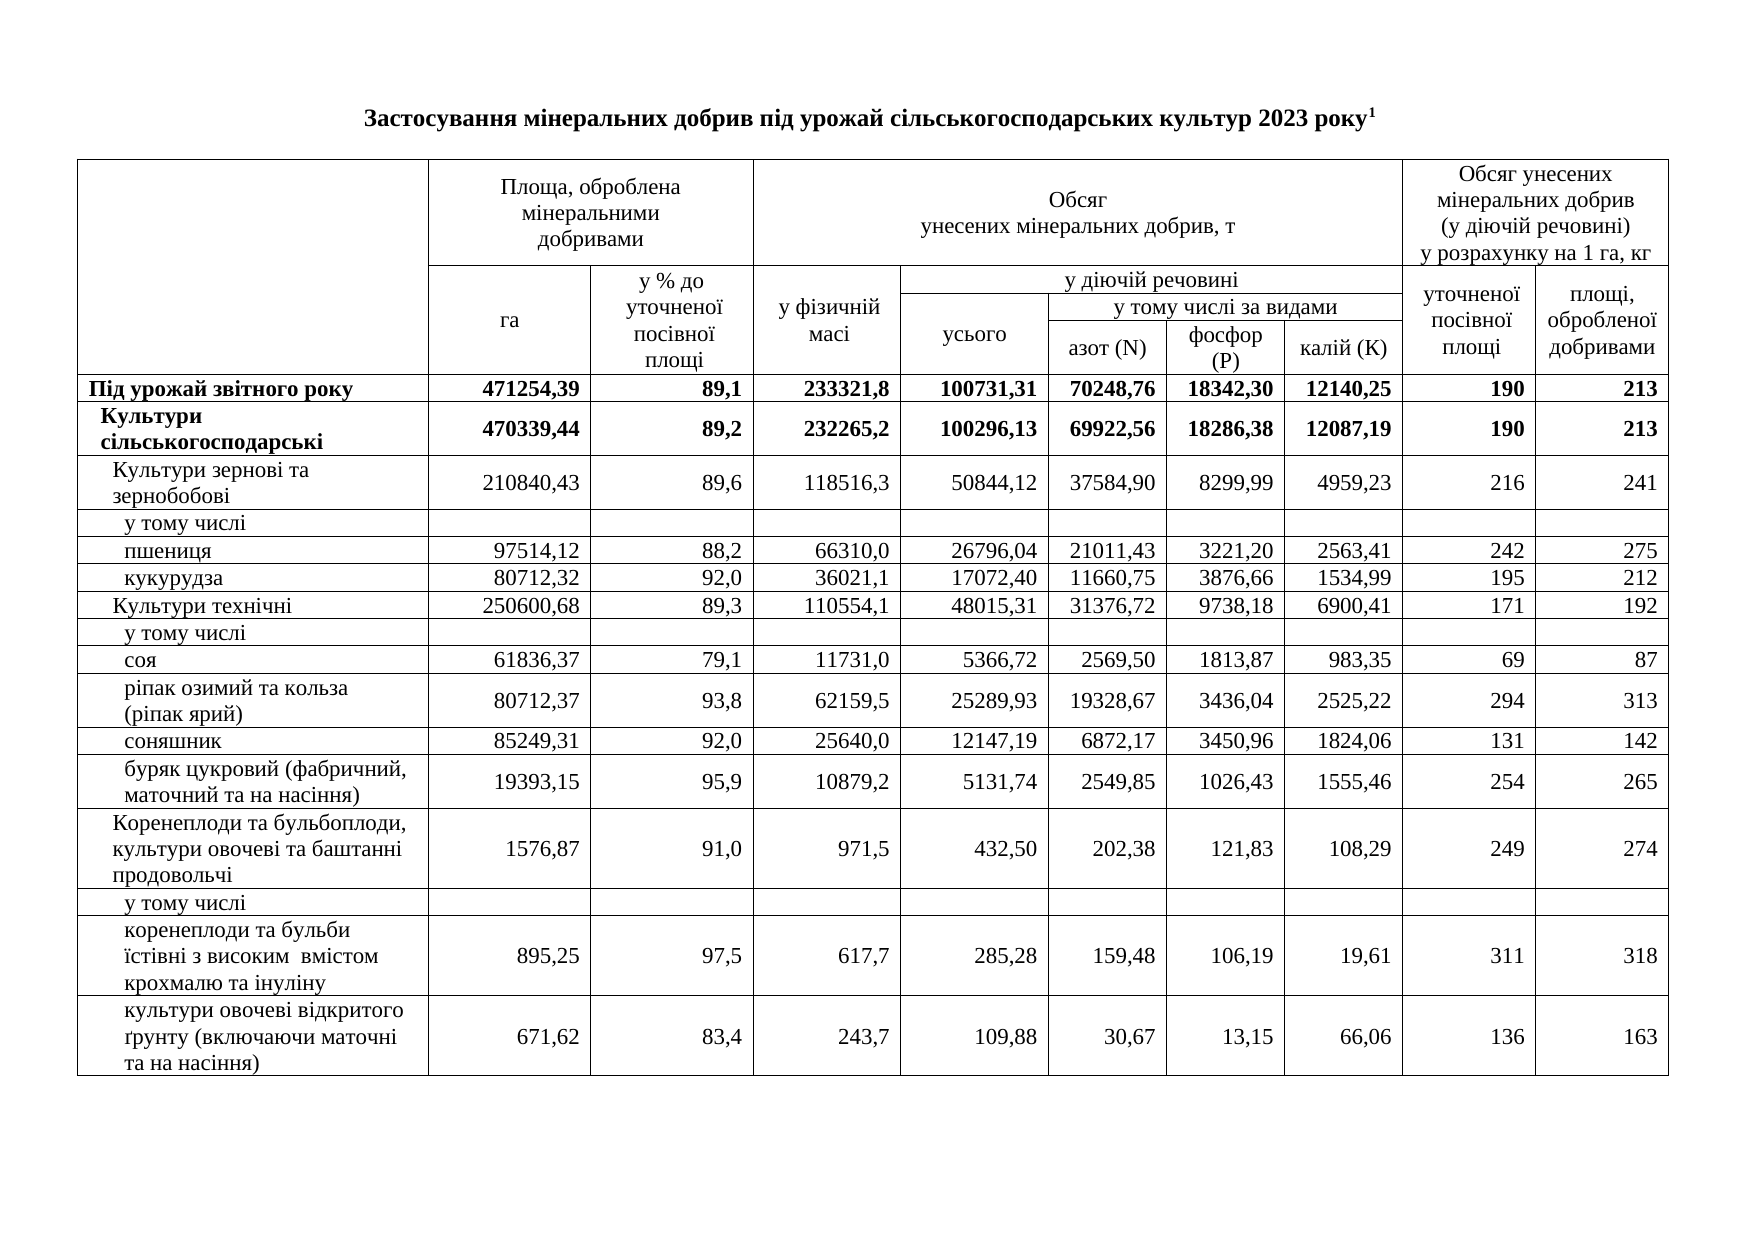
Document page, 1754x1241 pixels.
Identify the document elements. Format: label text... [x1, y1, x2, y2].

table_cell 2525,22 [1285, 674, 1402, 727]
table_cell [1049, 889, 1166, 915]
table_cell 3876,66 [1167, 564, 1284, 591]
table_cell [901, 510, 1048, 536]
table_cell [1285, 889, 1402, 915]
table_cell 983,35 [1285, 646, 1402, 673]
table_cell 313 [1536, 674, 1668, 727]
table_cell 21011,43 [1049, 537, 1166, 563]
table_cell 95,9 [591, 755, 753, 808]
table_cell Культури технічні [78, 592, 428, 618]
table_cell 432,50 [901, 809, 1048, 888]
table_cell 69 [1403, 646, 1535, 673]
table_cell 294 [1403, 674, 1535, 727]
table_cell 85249,31 [429, 728, 590, 754]
table_cell 241 [1536, 456, 1668, 508]
table_cell [429, 510, 590, 536]
table_cell у тому числі [78, 510, 428, 536]
table_cell [591, 510, 753, 536]
table_cell 8299,99 [1167, 456, 1284, 508]
table_cell 19393,15 [429, 755, 590, 808]
table_cell ріпак озимий та кольза (ріпак ярий) [78, 674, 428, 727]
table_cell азот (N) [1049, 321, 1166, 373]
table_cell 17072,40 [901, 564, 1048, 591]
table_cell 470339,44 [429, 402, 590, 455]
table_cell 171 [1403, 592, 1535, 618]
table_cell 617,7 [754, 916, 900, 995]
table_cell 971,5 [754, 809, 900, 888]
table_cell [591, 889, 753, 915]
table_cell 100296,13 [901, 402, 1048, 455]
table_cell [1536, 889, 1668, 915]
table_cell 163 [1536, 996, 1668, 1075]
table_cell [1285, 510, 1402, 536]
table_cell [1049, 619, 1166, 645]
table_cell соя [78, 646, 428, 673]
table_cell 19,61 [1285, 916, 1402, 995]
table_cell 216 [1403, 456, 1535, 508]
table_cell 118516,3 [754, 456, 900, 508]
table_cell 213 [1536, 402, 1668, 455]
table_cell 5131,74 [901, 755, 1048, 808]
table_cell 79,1 [591, 646, 753, 673]
table_cell 190 [1403, 375, 1535, 401]
table_cell 106,19 [1167, 916, 1284, 995]
table_cell 66310,0 [754, 537, 900, 563]
table_cell 50844,12 [901, 456, 1048, 508]
table_cell 80712,37 [429, 674, 590, 727]
table_cell 242 [1403, 537, 1535, 563]
table_cell 250600,68 [429, 592, 590, 618]
table_cell 97,5 [591, 916, 753, 995]
table_cell площі, обробленої добривами [1536, 266, 1668, 373]
table_cell коренеплоди та бульби їстівні з високим вмістом крохмалю та інуліну [78, 916, 428, 995]
table_cell Коренеплоди та бульбоплоди, культури овочеві та баштанні продовольчі [78, 809, 428, 888]
table_cell 69922,56 [1049, 402, 1166, 455]
table_cell у діючій речовині [901, 266, 1402, 292]
table_cell 131 [1403, 728, 1535, 754]
table_cell 36021,1 [754, 564, 900, 591]
table_cell 202,38 [1049, 809, 1166, 888]
table_cell уточненої посівної площі [1403, 266, 1535, 373]
table_cell 48015,31 [901, 592, 1048, 618]
table_cell 1534,99 [1285, 564, 1402, 591]
table_cell 1576,87 [429, 809, 590, 888]
table_cell 232265,2 [754, 402, 900, 455]
table_cell 895,25 [429, 916, 590, 995]
table_cell 190 [1403, 402, 1535, 455]
table_cell [429, 889, 590, 915]
table_cell 25640,0 [754, 728, 900, 754]
table_cell соняшник [78, 728, 428, 754]
table_cell 19328,67 [1049, 674, 1166, 727]
table_cell 671,62 [429, 996, 590, 1075]
table_cell у тому числі [78, 619, 428, 645]
table_cell га [429, 266, 590, 373]
table_cell 233321,8 [754, 375, 900, 401]
table_cell 13,15 [1167, 996, 1284, 1075]
table_cell [1049, 510, 1166, 536]
table_cell [1167, 889, 1284, 915]
table_cell 70248,76 [1049, 375, 1166, 401]
table_cell 212 [1536, 564, 1668, 591]
table_cell 89,1 [591, 375, 753, 401]
table_cell 3221,20 [1167, 537, 1284, 563]
table_cell 92,0 [591, 564, 753, 591]
table_cell 275 [1536, 537, 1668, 563]
table_cell [754, 889, 900, 915]
table_cell 66,06 [1285, 996, 1402, 1075]
table_cell Культури сільськогосподарські [78, 402, 428, 455]
table_cell [1167, 510, 1284, 536]
table_cell 89,3 [591, 592, 753, 618]
table_cell 93,8 [591, 674, 753, 727]
table_cell 4959,23 [1285, 456, 1402, 508]
table_cell 136 [1403, 996, 1535, 1075]
table_cell [754, 510, 900, 536]
table_cell 12087,19 [1285, 402, 1402, 455]
table_cell [1167, 619, 1284, 645]
table_header Обсяг унесених мінеральних добрив (у діючій речовині) у розрахунку на 1 га, кг [1403, 160, 1668, 265]
table_cell [901, 889, 1048, 915]
table_cell 121,83 [1167, 809, 1284, 888]
table_cell [1403, 889, 1535, 915]
table_cell 10879,2 [754, 755, 900, 808]
table_cell [429, 619, 590, 645]
table_cell [1536, 619, 1668, 645]
table_cell 3436,04 [1167, 674, 1284, 727]
table_cell кукурудза [78, 564, 428, 591]
table_cell культури овочеві відкритого ґрунту (включаючи маточні та на насіння) [78, 996, 428, 1075]
table_cell 159,48 [1049, 916, 1166, 995]
table_cell 1824,06 [1285, 728, 1402, 754]
table_cell фосфор (Р) [1167, 321, 1284, 373]
table_cell 249 [1403, 809, 1535, 888]
table_cell 192 [1536, 592, 1668, 618]
table_cell 108,29 [1285, 809, 1402, 888]
table_cell 311 [1403, 916, 1535, 995]
table_cell 89,2 [591, 402, 753, 455]
table_header Площа, оброблена мінеральними добривами [429, 160, 753, 265]
table_cell 471254,39 [429, 375, 590, 401]
table_cell 3450,96 [1167, 728, 1284, 754]
table_cell 265 [1536, 755, 1668, 808]
table_cell 91,0 [591, 809, 753, 888]
table_cell 30,67 [1049, 996, 1166, 1075]
table_cell 9738,18 [1167, 592, 1284, 618]
table_cell 62159,5 [754, 674, 900, 727]
subtitle Застосування мінеральних добрив під урожай сільськогосподарських культур 2023 року1 [89, 103, 1651, 132]
table_cell 213 [1536, 375, 1668, 401]
table_cell 210840,43 [429, 456, 590, 508]
table_cell у тому числі за видами [1049, 294, 1402, 320]
table_cell 80712,32 [429, 564, 590, 591]
table_cell 6872,17 [1049, 728, 1166, 754]
table_cell пшениця [78, 537, 428, 563]
table_cell 100731,31 [901, 375, 1048, 401]
table_cell 12147,19 [901, 728, 1048, 754]
table_cell 25289,93 [901, 674, 1048, 727]
table_cell 285,28 [901, 916, 1048, 995]
table_cell 195 [1403, 564, 1535, 591]
table_cell [901, 619, 1048, 645]
table_cell 83,4 [591, 996, 753, 1075]
table_cell 61836,37 [429, 646, 590, 673]
table_cell 1813,87 [1167, 646, 1284, 673]
table_cell у тому числі [78, 889, 428, 915]
table_header Обсяг унесених мінеральних добрив, т [754, 160, 1402, 265]
table_cell 18286,38 [1167, 402, 1284, 455]
table_cell 87 [1536, 646, 1668, 673]
table_cell 88,2 [591, 537, 753, 563]
table_cell 26796,04 [901, 537, 1048, 563]
table_cell 2569,50 [1049, 646, 1166, 673]
table_cell [1403, 619, 1535, 645]
table_cell 254 [1403, 755, 1535, 808]
table_cell 5366,72 [901, 646, 1048, 673]
table_cell буряк цукровий (фабричний, маточний та на насіння) [78, 755, 428, 808]
table_cell [1285, 619, 1402, 645]
table_cell 92,0 [591, 728, 753, 754]
table_cell 6900,41 [1285, 592, 1402, 618]
table_cell 142 [1536, 728, 1668, 754]
table_header [78, 160, 428, 373]
table_cell у фізичній масі [754, 266, 900, 373]
table_cell Культури зернові та зернобобові [78, 456, 428, 508]
table_cell 89,6 [591, 456, 753, 508]
table_cell [1536, 510, 1668, 536]
table_cell 18342,30 [1167, 375, 1284, 401]
table_cell 37584,90 [1049, 456, 1166, 508]
table_cell 274 [1536, 809, 1668, 888]
table_cell [1403, 510, 1535, 536]
table_cell 31376,72 [1049, 592, 1166, 618]
table_cell усього [901, 294, 1048, 373]
table_cell 12140,25 [1285, 375, 1402, 401]
table_cell 11731,0 [754, 646, 900, 673]
table_cell калій (К) [1285, 321, 1402, 373]
table_cell 243,7 [754, 996, 900, 1075]
table_cell 109,88 [901, 996, 1048, 1075]
table_cell Під урожай звітного року [78, 375, 428, 401]
table_cell [754, 619, 900, 645]
table_cell 11660,75 [1049, 564, 1166, 591]
table_cell 2549,85 [1049, 755, 1166, 808]
table_cell у % до уточненої посівної площі [591, 266, 753, 373]
table_cell [591, 619, 753, 645]
table_cell 1026,43 [1167, 755, 1284, 808]
table_cell 1555,46 [1285, 755, 1402, 808]
table_cell 97514,12 [429, 537, 590, 563]
table_cell 110554,1 [754, 592, 900, 618]
table_cell 318 [1536, 916, 1668, 995]
table_cell 2563,41 [1285, 537, 1402, 563]
